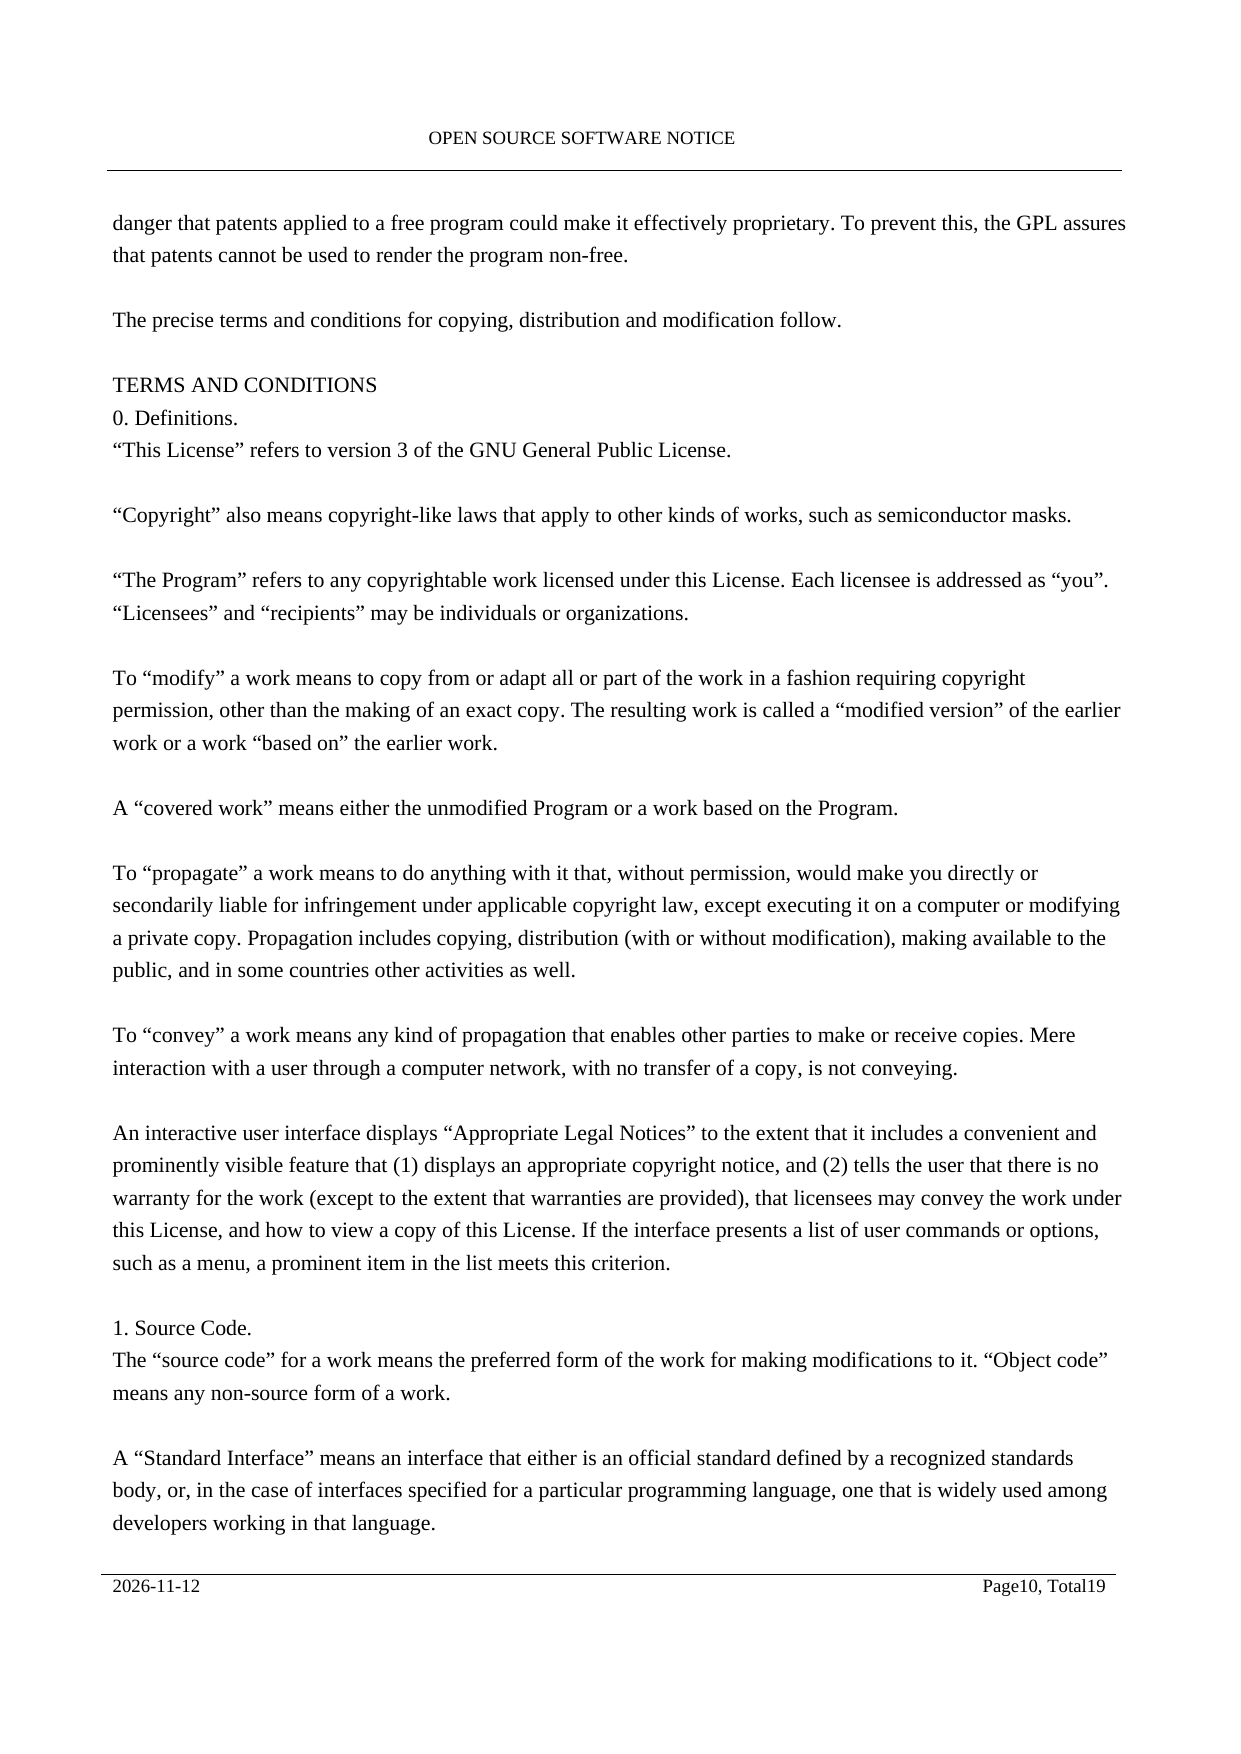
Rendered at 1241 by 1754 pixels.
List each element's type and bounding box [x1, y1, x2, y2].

text [112, 206, 1128, 1539]
